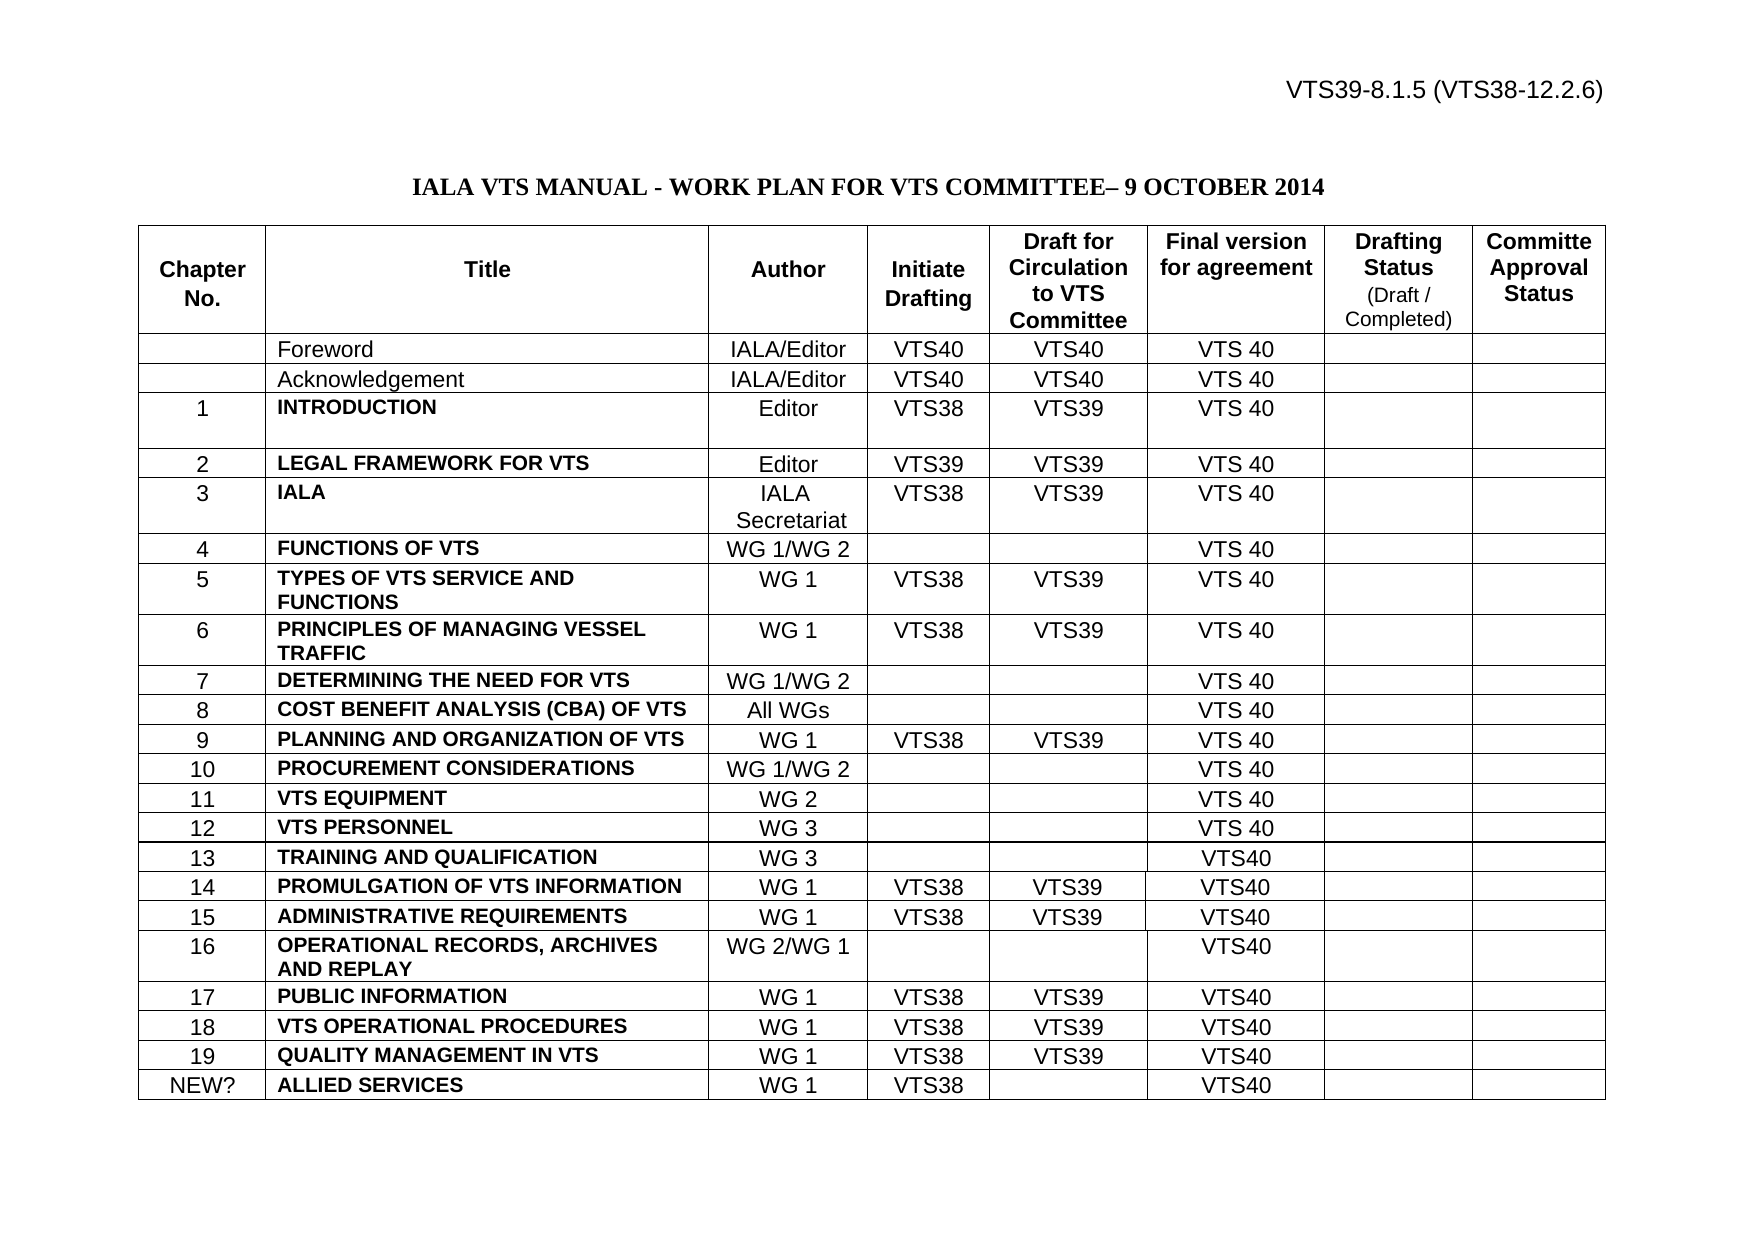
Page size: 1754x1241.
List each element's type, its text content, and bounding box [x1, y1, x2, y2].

table_cell VTS38 [868, 901, 989, 930]
table_cell VTS 40 [1148, 813, 1324, 841]
table_cell [1473, 843, 1605, 871]
table_cell WG 1/WG 2 [709, 754, 867, 782]
table_cell 4 [139, 534, 265, 562]
table_cell 6 [139, 615, 265, 664]
table_cell [1473, 615, 1605, 664]
table_header Final version for agreement [1148, 226, 1324, 333]
table_cell WG 1 [709, 725, 867, 753]
table_cell VTS 40 [1148, 615, 1324, 664]
table_cell 1 [139, 393, 265, 448]
table_cell [990, 784, 1147, 812]
table_cell [1325, 725, 1472, 753]
table_cell VTS 40 [1148, 449, 1324, 477]
table_cell QUALITY MANAGEMENT IN VTS [266, 1041, 708, 1069]
table_cell [1473, 334, 1605, 363]
table_cell VTS39 [990, 725, 1147, 753]
table_cell VTS39 [990, 872, 1145, 900]
table_cell [1325, 615, 1472, 664]
table_cell PRINCIPLES OF MANAGING VESSEL TRAFFIC [266, 615, 708, 664]
table_cell VTS 40 [1148, 725, 1324, 753]
table_cell [1473, 666, 1605, 694]
table_cell VTS PERSONNEL [266, 813, 708, 841]
table_cell WG 1 [709, 1011, 867, 1040]
table_cell [868, 695, 989, 723]
table_cell WG 1 [709, 1070, 867, 1099]
table_cell 13 [139, 843, 265, 871]
table_cell 19 [139, 1041, 265, 1069]
table_cell VTS 40 [1148, 393, 1324, 448]
table_cell [1325, 872, 1472, 900]
table_cell [139, 334, 265, 363]
table_cell [1473, 813, 1605, 841]
table_cell VTS39 [990, 982, 1147, 1010]
table_cell WG 2/WG 1 [709, 931, 867, 981]
table_cell Foreword [266, 334, 708, 363]
table_cell [1473, 364, 1605, 392]
table_cell [1473, 1011, 1605, 1040]
table_cell IALA [266, 478, 708, 533]
table_cell [1325, 843, 1472, 871]
table_cell [1325, 334, 1472, 363]
table_cell [868, 813, 989, 841]
table_cell WG 1 [709, 564, 867, 613]
table_cell [990, 534, 1147, 562]
table_cell PROMULGATION OF VTS INFORMATION [266, 872, 708, 900]
table_cell [868, 784, 989, 812]
table_cell [990, 666, 1147, 694]
table_cell VTS38 [868, 478, 989, 533]
table_cell VTS 40 [1148, 695, 1324, 723]
table_cell [1473, 1070, 1605, 1099]
table_cell VTS38 [868, 1070, 989, 1099]
table_cell [990, 754, 1147, 782]
table_cell 2 [139, 449, 265, 477]
table_cell 12 [139, 813, 265, 841]
table_cell VTS39 [990, 564, 1147, 613]
table_cell [990, 843, 1147, 871]
table_cell VTS39 [868, 449, 989, 477]
table_cell [868, 754, 989, 782]
table_cell 16 [139, 931, 265, 981]
table_cell [990, 695, 1147, 723]
table_cell COST BENEFIT ANALYSIS (CBA) OF VTS [266, 695, 708, 723]
table_cell [1473, 901, 1605, 930]
table_cell VTS 40 [1148, 334, 1324, 363]
table_cell 5 [139, 564, 265, 613]
table_cell Acknowledgement [266, 364, 708, 392]
table_cell WG 3 [709, 843, 867, 871]
table_cell 14 [139, 872, 265, 900]
table_cell WG 1 [709, 901, 867, 930]
table_cell ADMINISTRATIVE REQUIREMENTS [266, 901, 708, 930]
table_cell VTS40 [1146, 872, 1324, 900]
table_cell VTS39 [990, 901, 1145, 930]
table_cell VTS38 [868, 872, 989, 900]
table_cell [1325, 754, 1472, 782]
table_header Drafting Status (Draft / Completed) [1325, 226, 1472, 333]
table_cell VTS40 [868, 334, 989, 363]
table_cell [1473, 695, 1605, 723]
table_cell WG 1 [709, 872, 867, 900]
table_cell PLANNING AND ORGANIZATION OF VTS [266, 725, 708, 753]
table_cell VTS EQUIPMENT [266, 784, 708, 812]
table_cell WG 1 [709, 615, 867, 664]
table_cell IALA Secretariat [709, 478, 867, 533]
subtitle IALA VTS MANUAL - WORK PLAN FOR VTS COMMITTEE– 9 OCTOBER 2014 [133, 172, 1604, 201]
table_cell 11 [139, 784, 265, 812]
table_cell VTS40 [1148, 1070, 1324, 1099]
table_cell VTS40 [1148, 1041, 1324, 1069]
table_cell [1473, 393, 1605, 448]
table_cell 8 [139, 695, 265, 723]
table_cell VTS39 [990, 1041, 1147, 1069]
table_cell 10 [139, 754, 265, 782]
table_cell VTS 40 [1148, 754, 1324, 782]
table_cell FUNCTIONS OF VTS [266, 534, 708, 562]
table_cell TYPES OF VTS SERVICE AND FUNCTIONS [266, 564, 708, 613]
table_cell Editor [709, 449, 867, 477]
table_cell PROCUREMENT CONSIDERATIONS [266, 754, 708, 782]
table_cell VTS38 [868, 725, 989, 753]
table_cell 7 [139, 666, 265, 694]
table_header Chapter No. [139, 226, 265, 333]
table_cell WG 2 [709, 784, 867, 812]
table_cell [1325, 901, 1472, 930]
table_cell [1325, 784, 1472, 812]
table_cell [1325, 982, 1472, 1010]
table_cell 9 [139, 725, 265, 753]
table_cell Editor [709, 393, 867, 448]
table_cell [868, 534, 989, 562]
table_cell [868, 931, 989, 981]
table_cell WG 3 [709, 813, 867, 841]
table_cell [868, 666, 989, 694]
table_cell [1325, 666, 1472, 694]
table_cell [1473, 931, 1605, 981]
table_cell VTS38 [868, 564, 989, 613]
table_cell TRAINING AND QUALIFICATION [266, 843, 708, 871]
table_header Initiate Drafting [868, 226, 989, 333]
table_cell VTS OPERATIONAL PROCEDURES [266, 1011, 708, 1040]
table_cell INTRODUCTION [266, 393, 708, 448]
table_cell [990, 1070, 1147, 1099]
table_cell 15 [139, 901, 265, 930]
table_cell [1473, 564, 1605, 613]
table_cell OPERATIONAL RECORDS, ARCHIVES AND REPLAY [266, 931, 708, 981]
table_cell 3 [139, 478, 265, 533]
table_cell VTS40 [1148, 1011, 1324, 1040]
table_cell 18 [139, 1011, 265, 1040]
table_cell [1325, 393, 1472, 448]
table_cell VTS39 [990, 393, 1147, 448]
table_cell IALA/Editor [709, 364, 867, 392]
table_cell VTS 40 [1148, 564, 1324, 613]
table_cell [1325, 449, 1472, 477]
table_cell VTS 40 [1148, 666, 1324, 694]
table_cell DETERMINING THE NEED FOR VTS [266, 666, 708, 694]
table_cell [1473, 478, 1605, 533]
table_cell VTS 40 [1148, 534, 1324, 562]
table_cell WG 1/WG 2 [709, 534, 867, 562]
table_cell VTS40 [1146, 901, 1324, 930]
table_header Committe Approval Status [1473, 226, 1605, 333]
table_cell VTS40 [1148, 931, 1324, 981]
table_cell [1325, 564, 1472, 613]
table_cell ALLIED SERVICES [266, 1070, 708, 1099]
table_cell VTS39 [990, 1011, 1147, 1040]
table_cell VTS38 [868, 982, 989, 1010]
table_cell [1473, 449, 1605, 477]
table_header Author [709, 226, 867, 333]
table_header Title [266, 226, 708, 333]
table_cell NEW? [139, 1070, 265, 1099]
table_cell VTS40 [1148, 843, 1324, 871]
table_cell VTS40 [868, 364, 989, 392]
table_cell VTS38 [868, 1011, 989, 1040]
table_cell IALA/Editor [709, 334, 867, 363]
table_cell [1473, 872, 1605, 900]
table_cell [1473, 982, 1605, 1010]
table_cell [1325, 1041, 1472, 1069]
table_cell [1325, 813, 1472, 841]
table_cell [1473, 754, 1605, 782]
table_cell All WGs [709, 695, 867, 723]
table_cell LEGAL FRAMEWORK FOR VTS [266, 449, 708, 477]
table_cell [1325, 1070, 1472, 1099]
table_cell VTS39 [990, 478, 1147, 533]
table_cell VTS38 [868, 615, 989, 664]
table_cell VTS38 [868, 1041, 989, 1069]
table_cell [1325, 534, 1472, 562]
table_cell WG 1 [709, 1041, 867, 1069]
table_cell VTS 40 [1148, 784, 1324, 812]
table_cell [990, 813, 1147, 841]
table_cell [868, 843, 989, 871]
table_cell VTS39 [990, 449, 1147, 477]
table_cell [1325, 695, 1472, 723]
table_cell [990, 931, 1147, 981]
table_cell [1473, 534, 1605, 562]
table_cell VTS 40 [1148, 478, 1324, 533]
table_cell VTS39 [990, 615, 1147, 664]
table_cell VTS40 [990, 334, 1147, 363]
table_cell VTS40 [990, 364, 1147, 392]
table_cell [139, 364, 265, 392]
table_cell [1473, 1041, 1605, 1069]
table_cell WG 1/WG 2 [709, 666, 867, 694]
table_cell [1325, 364, 1472, 392]
table_cell WG 1 [709, 982, 867, 1010]
table_cell [1325, 931, 1472, 981]
table_cell VTS40 [1148, 982, 1324, 1010]
table_header Draft for Circulation to VTS Committee [990, 226, 1147, 333]
table_cell PUBLIC INFORMATION [266, 982, 708, 1010]
table_cell VTS 40 [1148, 364, 1324, 392]
table_cell 17 [139, 982, 265, 1010]
table_cell [1473, 725, 1605, 753]
table_cell VTS38 [868, 393, 989, 448]
table_cell [1473, 784, 1605, 812]
table_cell [1325, 478, 1472, 533]
table_cell [1325, 1011, 1472, 1040]
